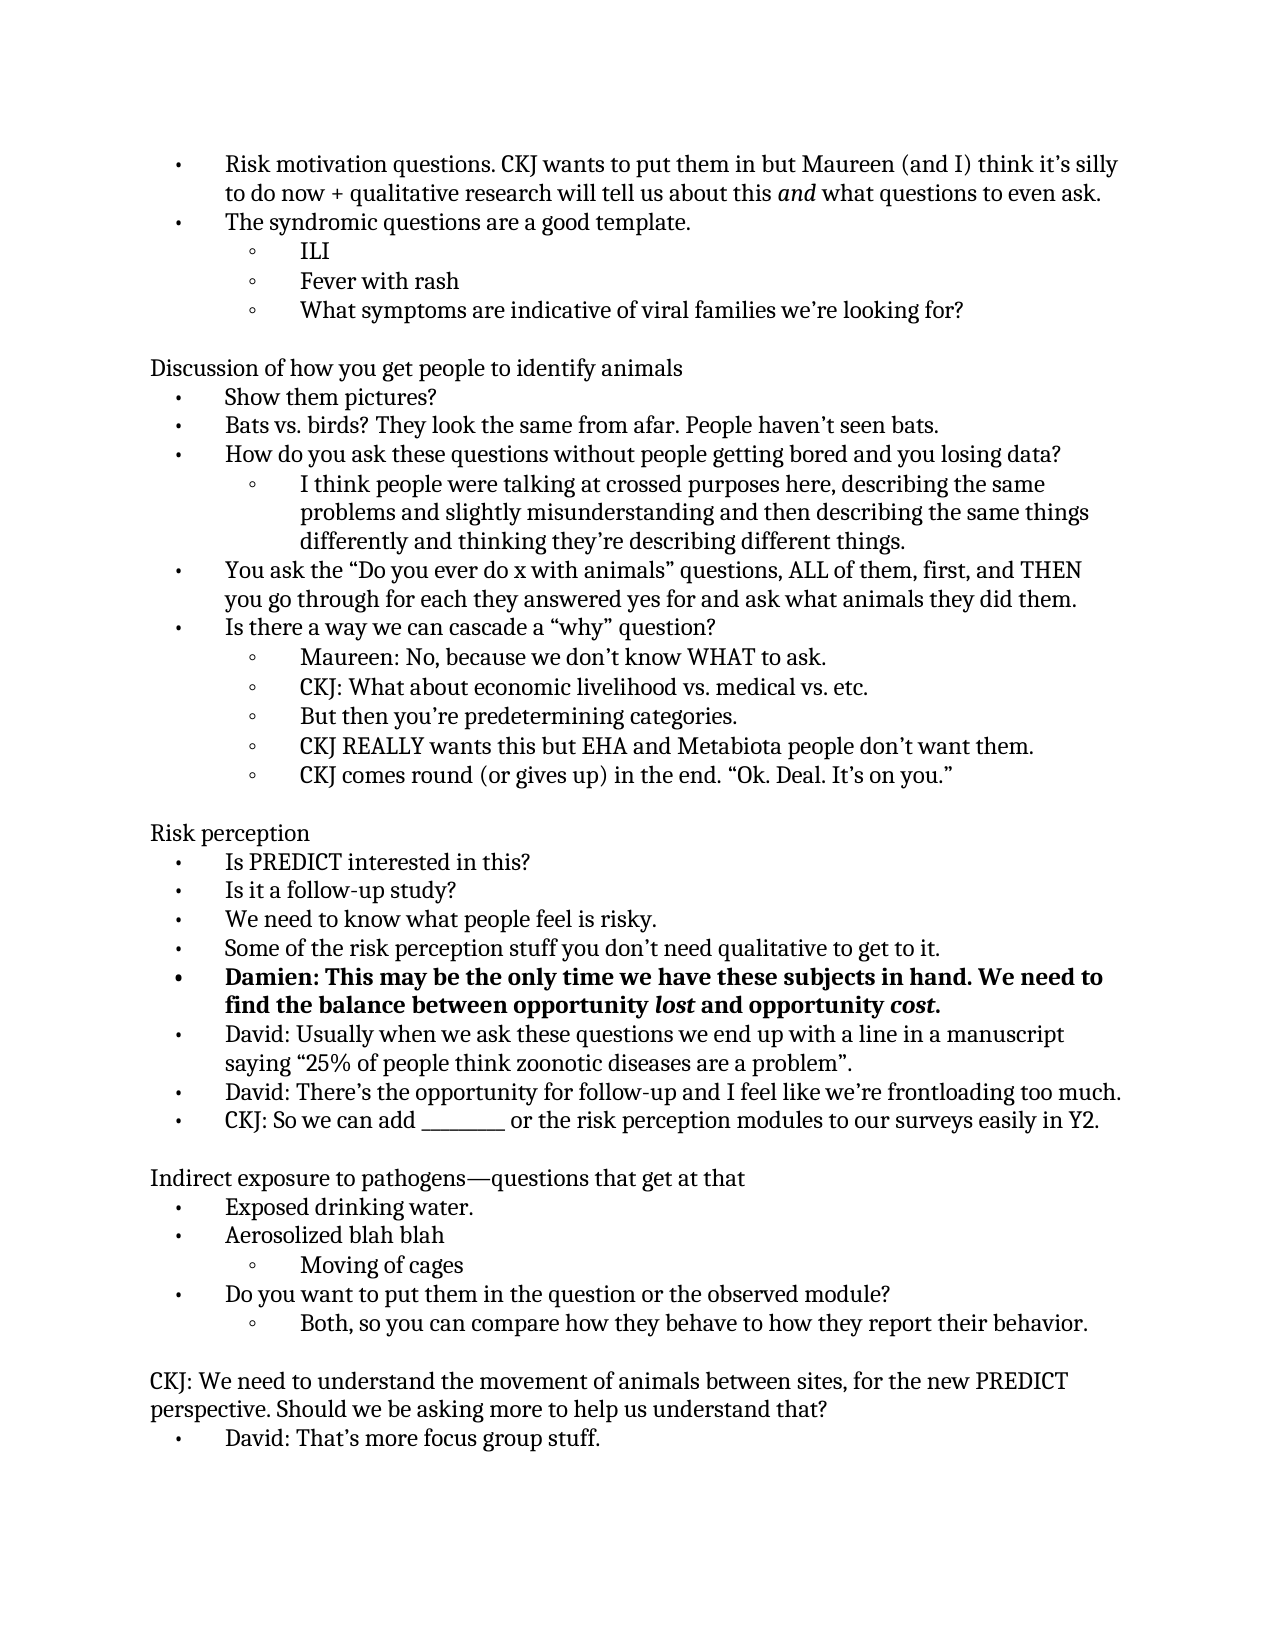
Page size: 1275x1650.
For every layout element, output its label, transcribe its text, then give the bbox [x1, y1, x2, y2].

text • Bats vs. birds? They look the same from afar. People haven’t seen bats. [150, 411, 1125, 440]
text ◦ What symptoms are indicative of viral families we’re looking for? [150, 295, 1125, 325]
text • Is PREDICT interested in this? [150, 847, 1125, 876]
text ◦ But then you’re predetermining categories. [150, 701, 1125, 731]
text • The syndromic questions are a good template. [150, 207, 1125, 236]
text • David: Usually when we ask these questions we end up with a line in a manuscript saying “25% of people think zoonotic diseases are a problem”. [150, 1020, 1125, 1077]
text ◦ CKJ REALLY wants this but EHA and Metabiota people don’t want them. [150, 731, 1125, 760]
text ◦ Fever with rash [150, 266, 1125, 295]
text • David: That’s more focus group stuff. [150, 1424, 1125, 1453]
text ◦ Both, so you can compare how they behave to how they report their behavior. [150, 1308, 1125, 1338]
text ◦ Maureen: No, because we don’t know WHAT to ask. [150, 642, 1125, 672]
text • David: There’s the opportunity for follow-up and I feel like we’re frontloading too much. [150, 1077, 1125, 1106]
text • How do you ask these questions without people getting bored and you losing data? [150, 440, 1125, 469]
text • Do you want to put them in the question or the observed module? [150, 1279, 1125, 1308]
text • Exposed drinking water. [150, 1192, 1125, 1221]
text • Is it a follow-up study? [150, 876, 1125, 905]
text ◦ Moving of cages [150, 1250, 1125, 1279]
text • Show them pictures? [150, 382, 1125, 411]
text Indirect exposure to pathogens—questions that get at that [150, 1164, 1125, 1192]
text • Aerosolized blah blah [150, 1221, 1125, 1250]
text ◦ ILI [150, 236, 1125, 266]
text Discussion of how you get people to identify animals [150, 354, 1125, 382]
text • You ask the “Do you ever do x with animals” questions, ALL of them, first, and THEN you go through for each they answered yes for and ask what animals they did them. [150, 556, 1125, 613]
text • Is there a way we can cascade a “why” question? [150, 613, 1125, 642]
text CKJ: We need to understand the movement of animals between sites, for the new PREDICT perspective. Should we be asking more to help us understand that? [150, 1367, 1125, 1424]
text ◦ CKJ: What about economic livelihood vs. medical vs. etc. [150, 672, 1125, 701]
text • CKJ: So we can add _________ or the risk perception modules to our surveys easily in Y2. [150, 1106, 1125, 1135]
text ◦ CKJ comes round (or gives up) in the end. “Ok. Deal. It’s on you.” [150, 760, 1125, 790]
text Risk perception [150, 819, 1125, 847]
text ◦ I think people were talking at crossed purposes here, describing the same problems and slightly misunderstanding and then describing the same things differently and thinking they’re describing different things. [150, 469, 1125, 556]
text • We need to know what people feel is risky. [150, 905, 1125, 934]
text • Damien: This may be the only time we have these subjects in hand. We need to find the balance between opportunity lost and opportunity cost. [150, 962, 1125, 1020]
text • Some of the risk perception stuff you don’t need qualitative to get to it. [150, 934, 1125, 962]
text • Risk motivation questions. CKJ wants to put them in but Maureen (and I) think it’s silly to do now + qualitative research will tell us about this and what questions to even ask. [150, 150, 1125, 207]
